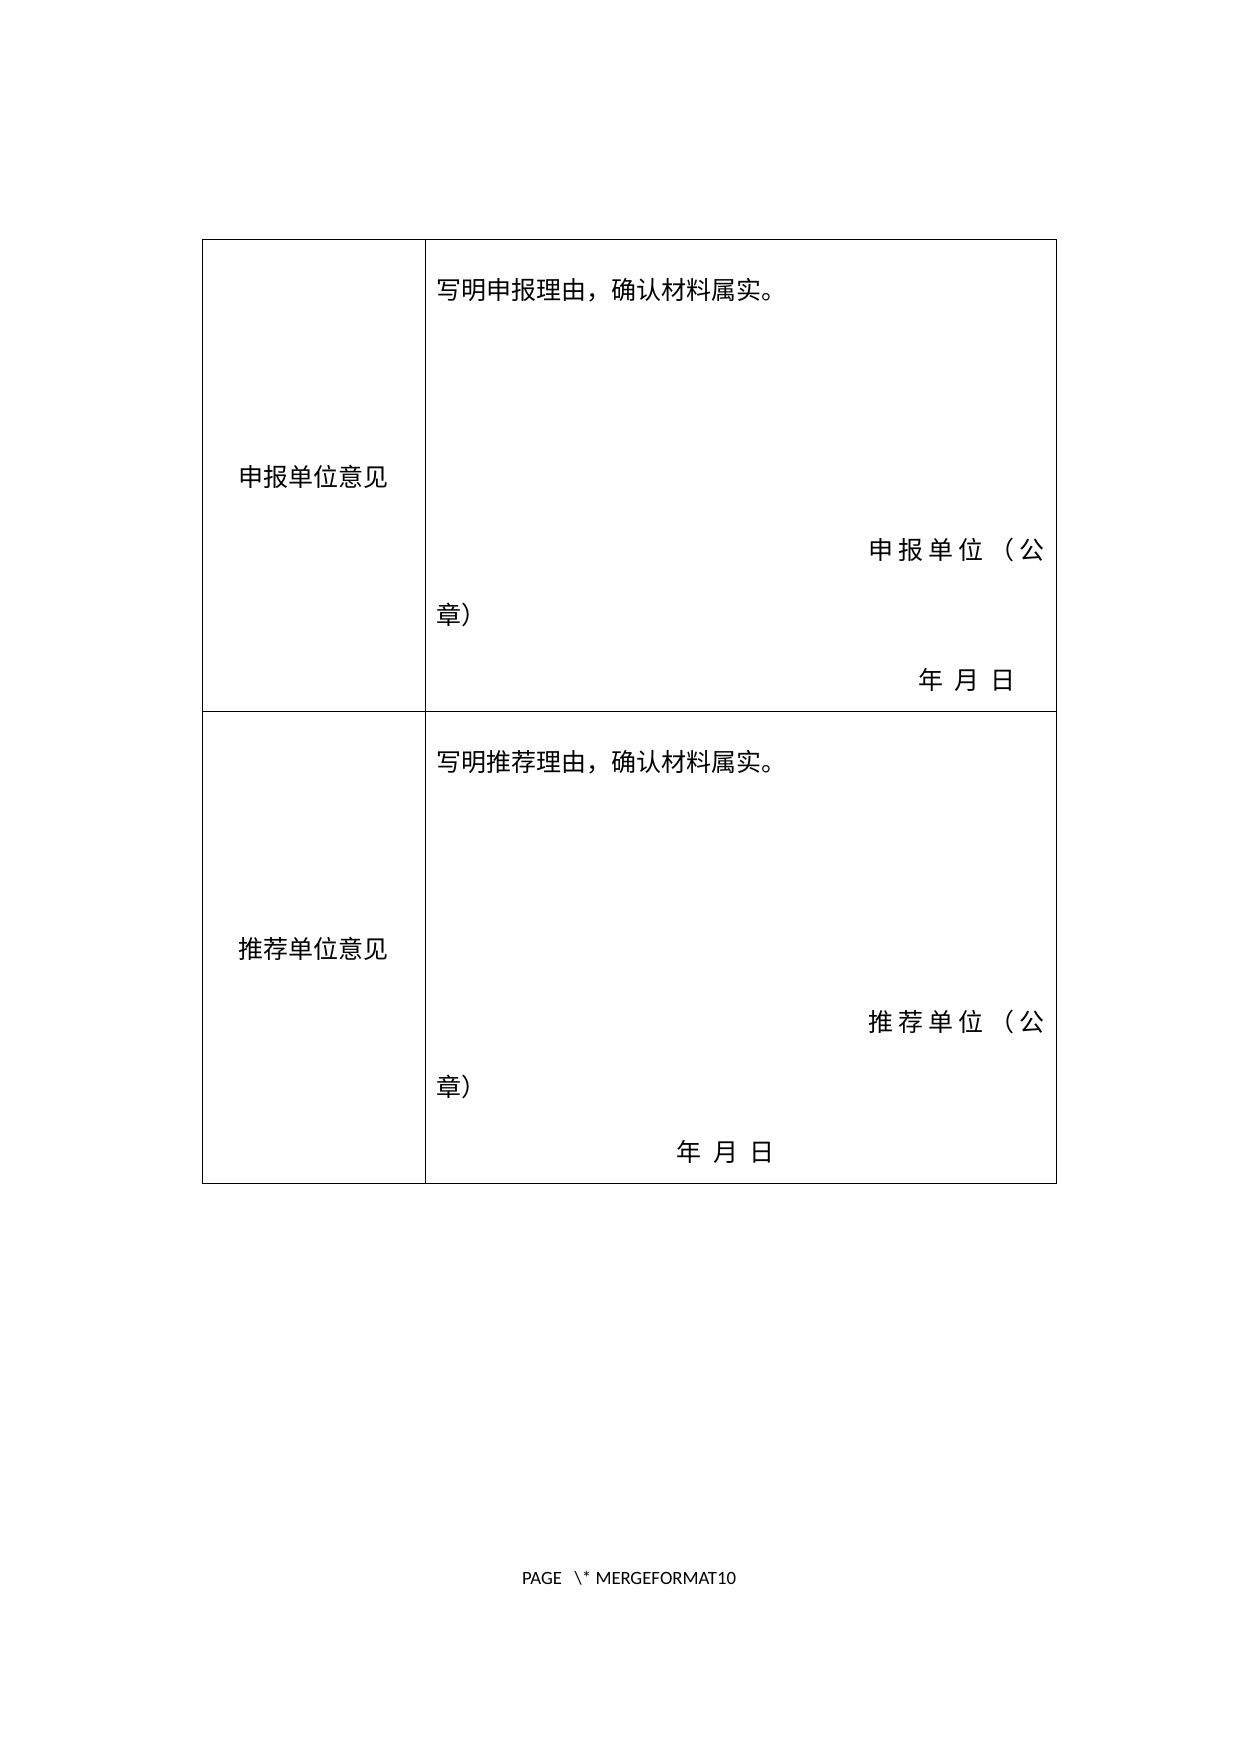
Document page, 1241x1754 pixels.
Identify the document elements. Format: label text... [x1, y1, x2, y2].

table_cell 推荐单位意见 [203, 712, 425, 1183]
table_cell 申报单位意见 [203, 240, 425, 711]
table_cell 写明推荐理由，确认材料属实。 推荐单位（公章） 年 月 日 [426, 712, 1056, 1183]
table_cell 写明申报理由，确认材料属实。 申报单位（公章） 年 月 日 [426, 240, 1056, 711]
